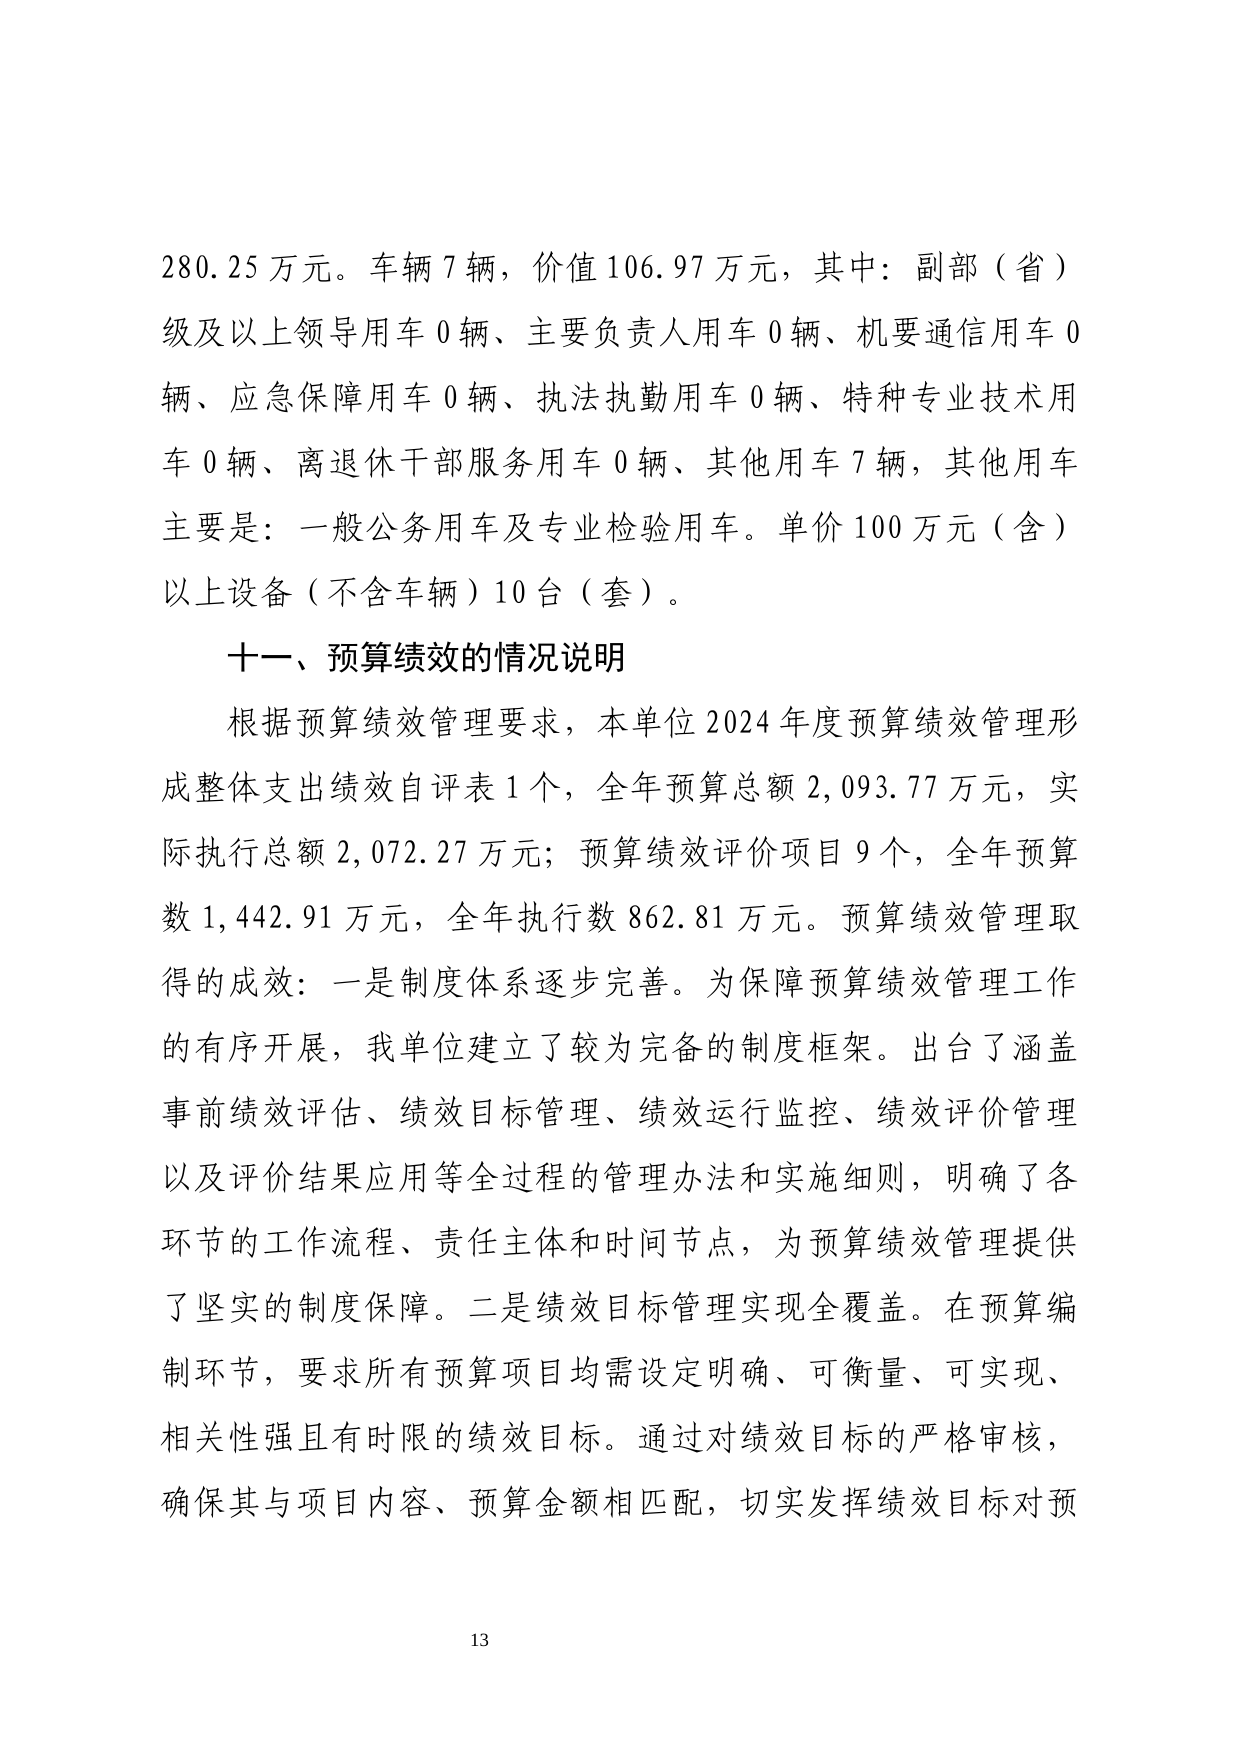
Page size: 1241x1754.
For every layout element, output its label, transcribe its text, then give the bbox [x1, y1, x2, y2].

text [159, 688, 1081, 1533]
text 十一、预算绩效的情况说明 [159, 623, 1081, 688]
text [159, 233, 1081, 623]
